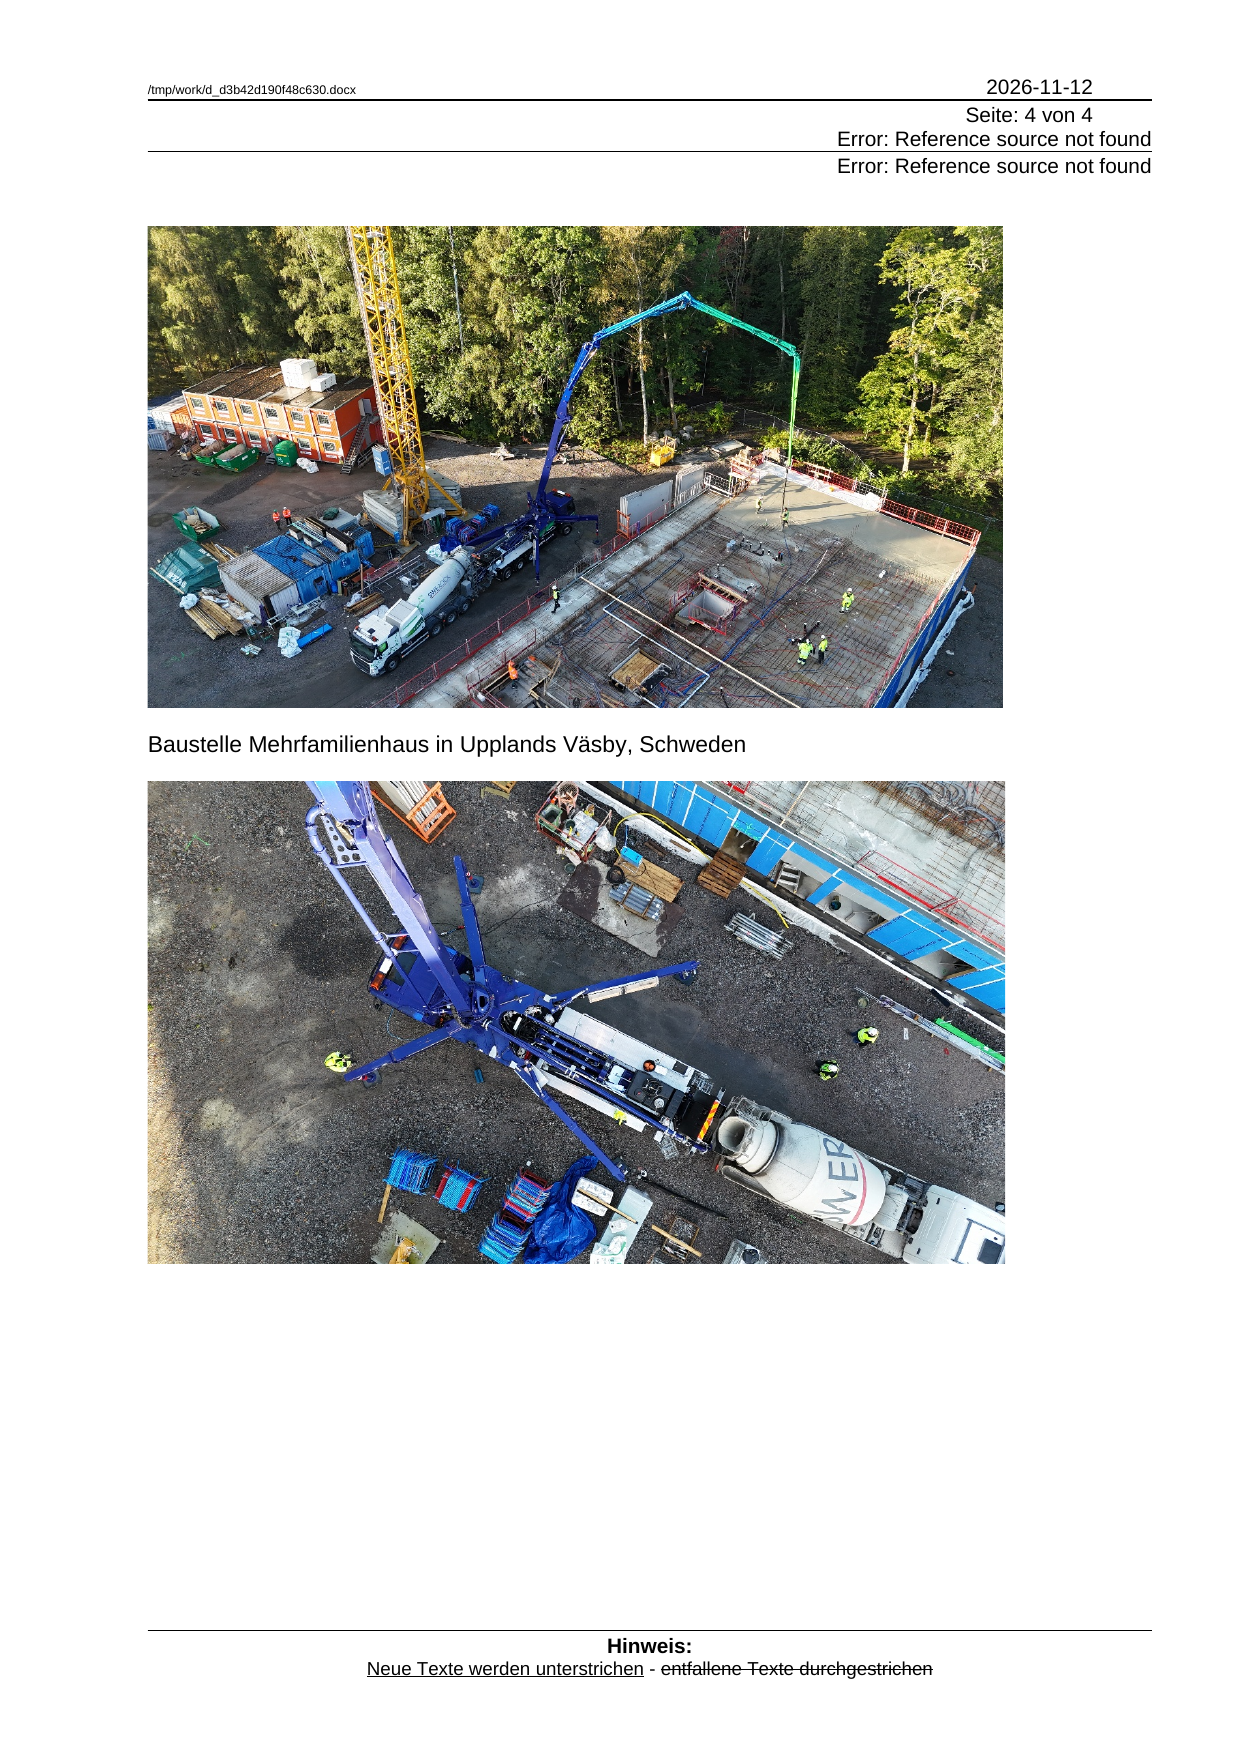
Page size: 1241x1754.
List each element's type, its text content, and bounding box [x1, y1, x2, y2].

text Baustelle Mehrfamilienhaus in Upplands Väsby, Schweden [148, 731, 1152, 758]
picture [147, 781, 1006, 1264]
picture [147, 226, 1003, 708]
